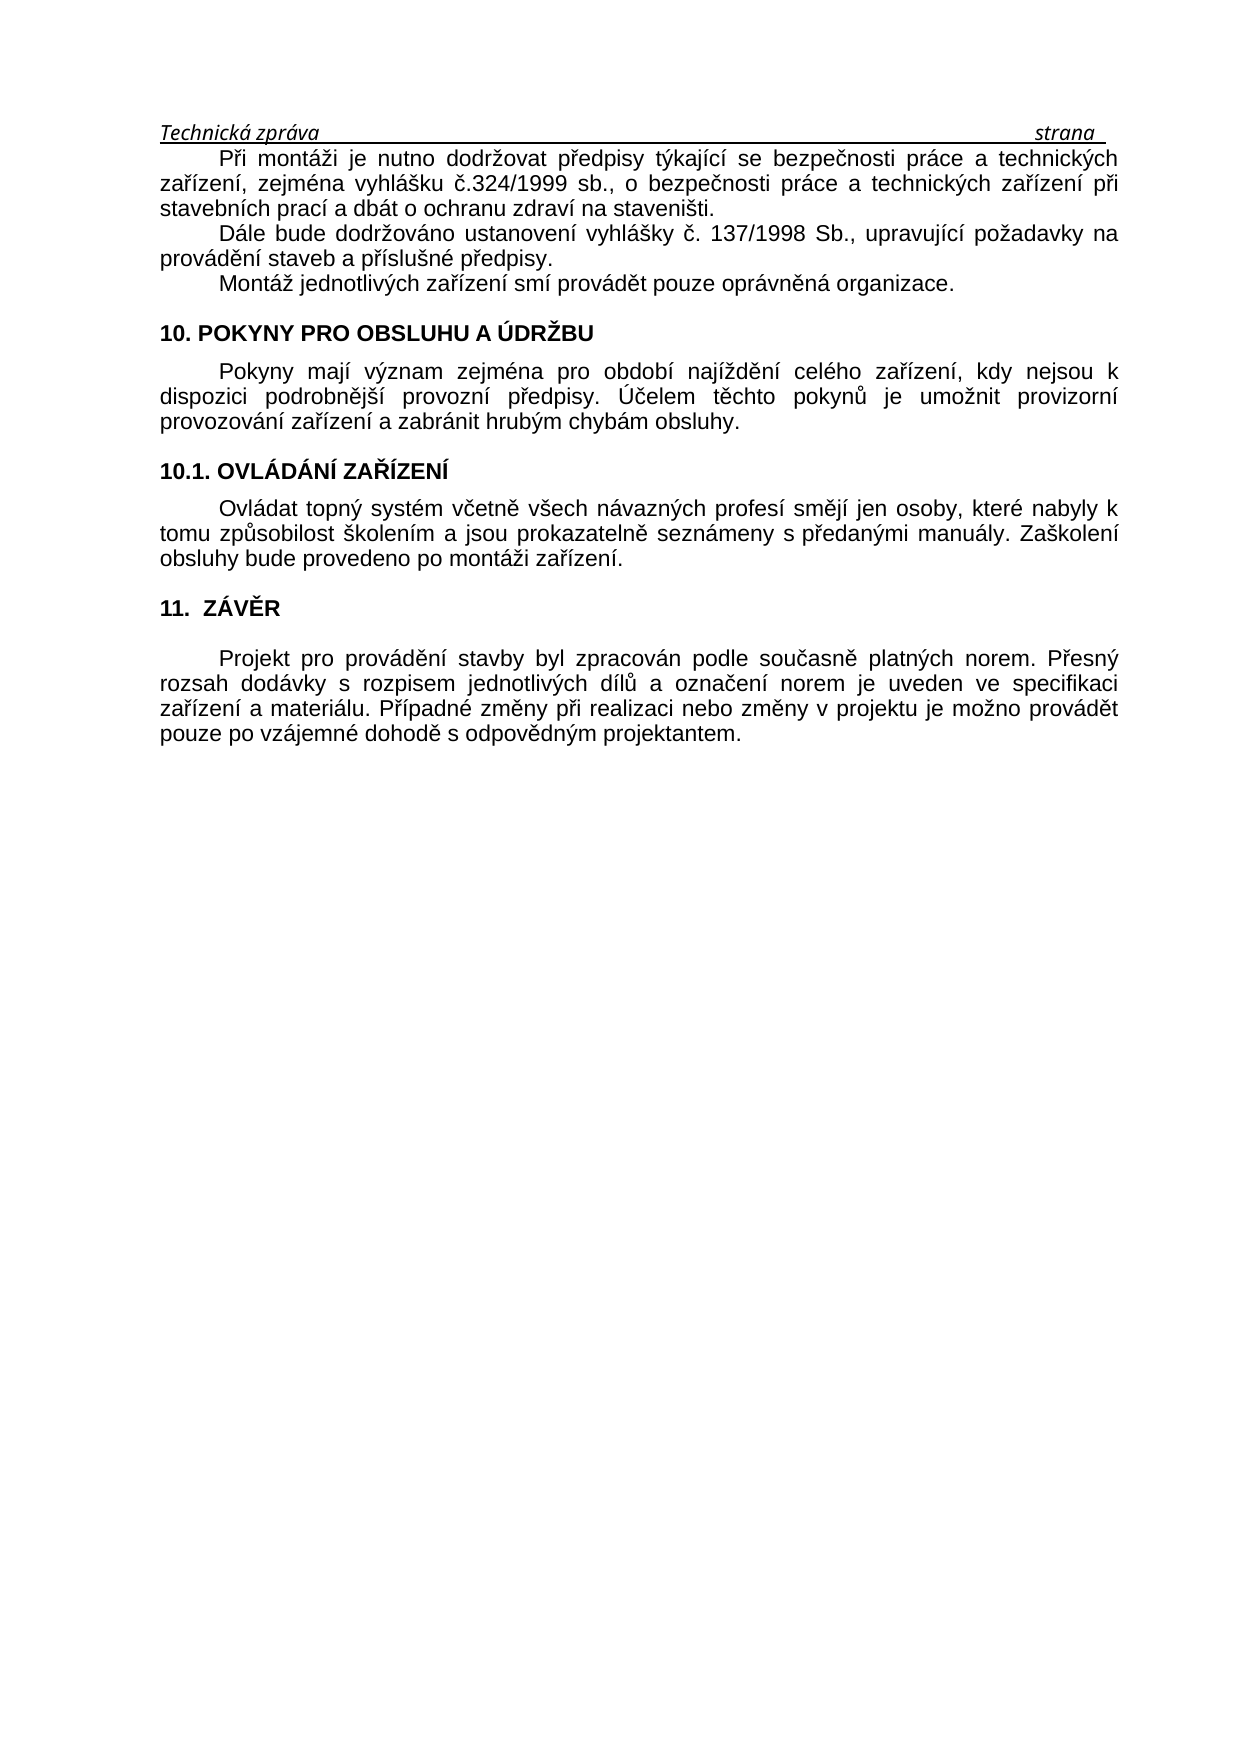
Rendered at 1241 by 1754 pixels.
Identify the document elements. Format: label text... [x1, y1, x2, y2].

text Pokyny mají význam zejména pro období najíždění celého zařízení, kdy nejsou k dispozici podrobnější provozní předpisy. Účelem těchto pokynů je umožnit provizorní provozování zařízení a zabránit hrubým chybám obsluhy. [159, 359, 1119, 434]
text Při montáži je nutno dodržovat předpisy týkající se bezpečnosti práce a technických zařízení, zejména vyhlášku č.324/1999 sb., o bezpečnosti práce a technických zařízení při stavebních prací a dbát o ochranu zdraví na staveništi. [159, 147, 1119, 222]
text Dále bude dodržováno ustanovení vyhlášky č. 137/1998 Sb., upravující požadavky na provádění staveb a příslušné předpisy. [159, 222, 1119, 272]
subtitle 10. POKYNY PRO OBSLUHU A ÚDRŽBU [159, 322, 1119, 347]
text Montáž jednotlivých zařízení smí provádět pouze oprávněná organizace. [159, 272, 1119, 297]
text Projekt pro provádění stavby byl zpracován podle současně platných norem. Přesný rozsah dodávky s rozpisem jednotlivých dílů a označení norem je uveden ve specifikaci zařízení a materiálu. Případné změny při realizaci nebo změny v projektu je možno provádět pouze po vzájemné dohodě s odpovědným projektantem. [159, 647, 1119, 747]
subtitle 10.1. OVLÁDÁNÍ ZAŘÍZENÍ [159, 459, 1119, 484]
subtitle 11. ZÁVĚR [159, 597, 1119, 622]
text Ovládat topný systém včetně všech návazných profesí smějí jen osoby, které nabyly k tomu způsobilost školením a jsou prokazatelně seznámeny s předanými manuály. Zaškolení obsluhy bude provedeno po montáži zařízení. [159, 497, 1119, 572]
